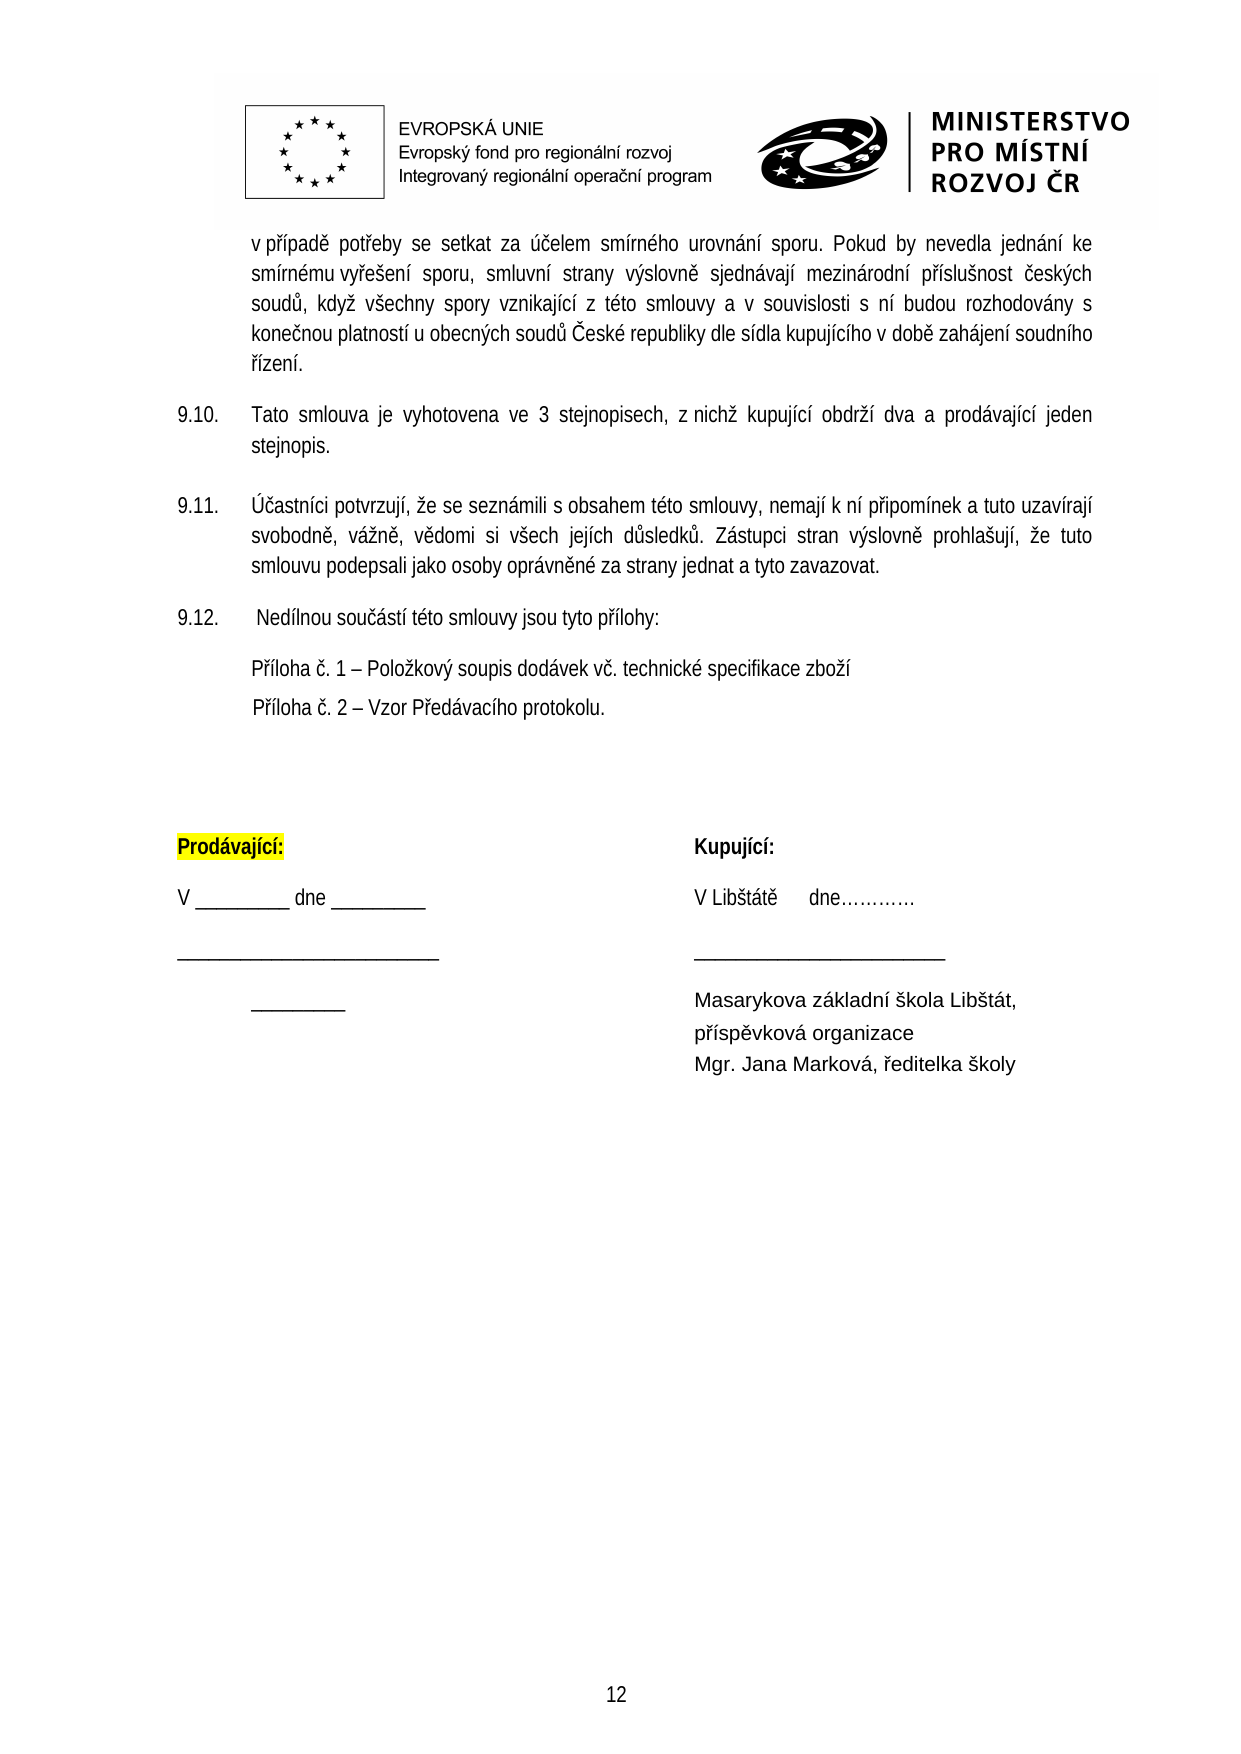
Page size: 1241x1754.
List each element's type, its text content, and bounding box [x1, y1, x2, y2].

text příspěvková organizace [694, 1021, 1093, 1044]
text Prodávající: Kupující: [284, 833, 1093, 860]
list Účastníci potvrzují, že se seznámili s obsahem této smlouvy, nemají k ní připomínek a tuto uzavírají svobodně, vážně, vědomi si všech jejích důsledků. Zástupci stran výslovně prohlašují, že tuto smlouvu podepsali jako osoby oprávněné za strany jednat a tyto zavazovat. [177, 492, 1093, 579]
list Tato smlouva je vyhotovena ve 3 stejnopisech, z nichž kupující obdrží dva a prodávající jeden stejnopis. [177, 401, 1093, 458]
text _________ Masarykova základní škola Libštát, [251, 986, 1093, 1013]
picture [214, 73, 1160, 230]
text _________________________ ________________________ [177, 935, 1093, 962]
list Nedílnou součástí této smlouvy jsou tyto přílohy: [177, 603, 1093, 630]
list Příloha č. 2 – Vzor Předávacího protokolu. [252, 694, 1093, 720]
text Mgr. Jana Marková, ředitelka školy [635, 1052, 1093, 1076]
text V _________ dne _________ V Libštátě dne………… [177, 884, 1093, 911]
text Příloha č. 1 – Položkový soupis dodávek vč. technické specifikace zboží [177, 654, 1093, 681]
